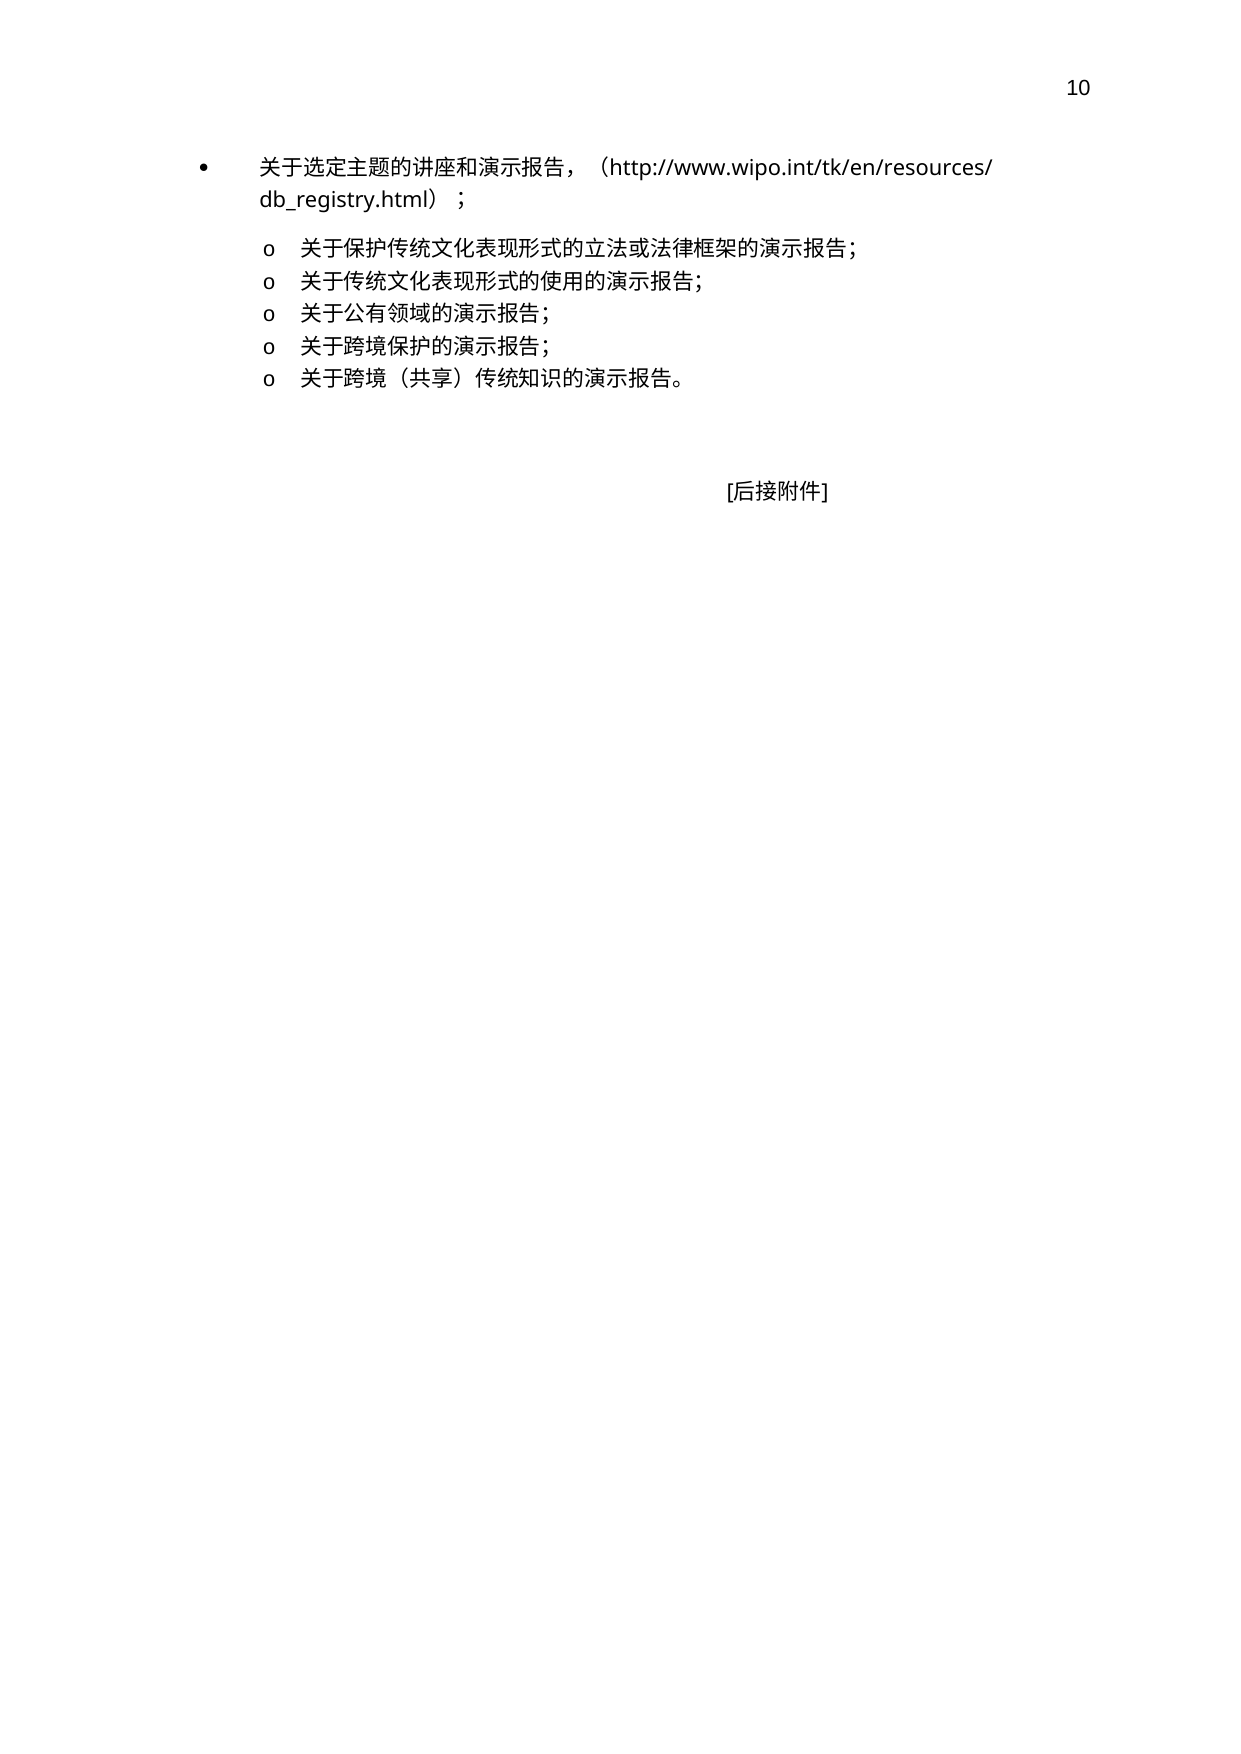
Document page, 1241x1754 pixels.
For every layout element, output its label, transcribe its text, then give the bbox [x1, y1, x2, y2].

list 关于选定主题的讲座和演示报告，（http://www.wipo.int/tk/en/resources/db_registry.html）； [200, 150, 1090, 215]
list 关于跨境保护的演示报告； [262, 329, 1090, 361]
list 关于传统文化表现形式的使用的演示报告； [262, 264, 1090, 296]
text [后接附件] [726, 475, 1090, 507]
list 关于公有领域的演示报告； [262, 296, 1090, 329]
list 关于跨境（共享）传统知识的演示报告。 [262, 361, 1090, 394]
list 关于保护传统文化表现形式的立法或法律框架的演示报告； [262, 231, 1090, 264]
